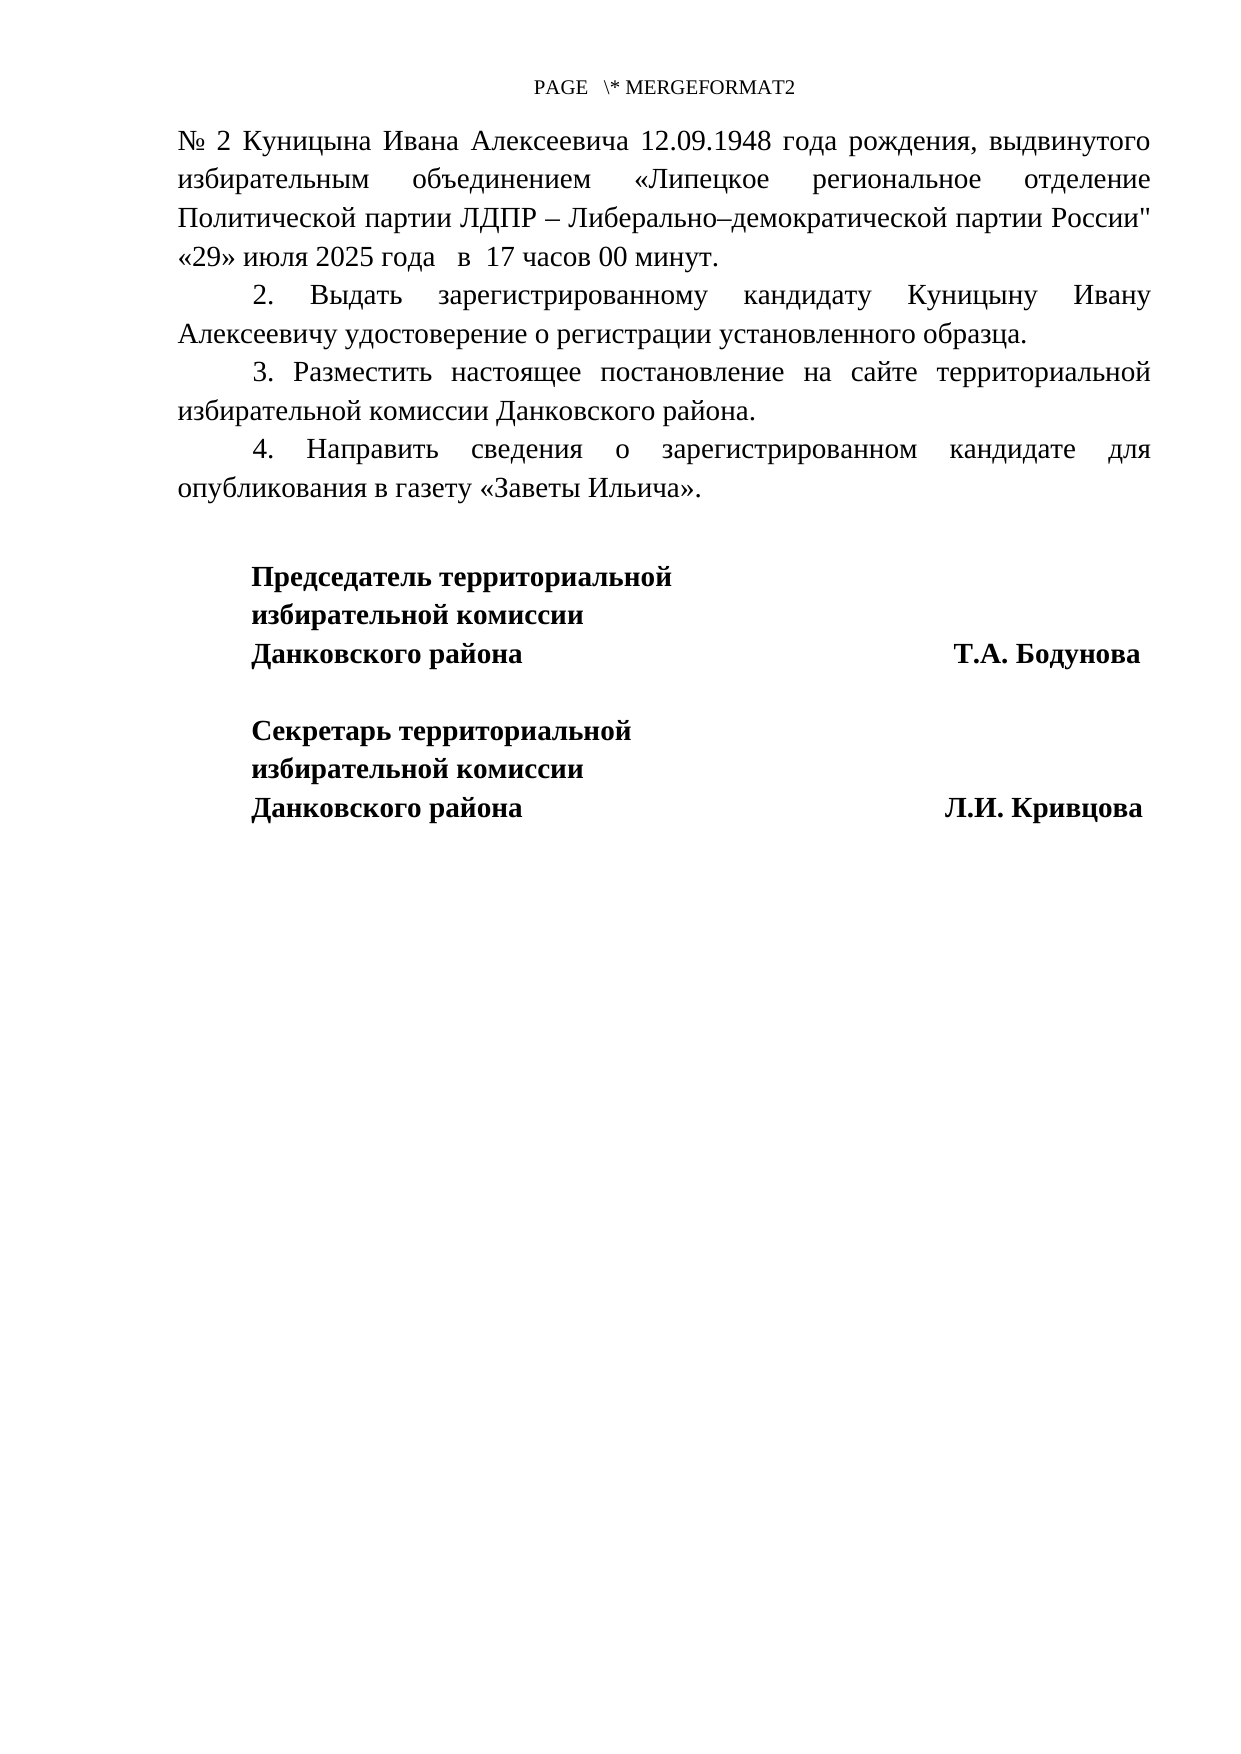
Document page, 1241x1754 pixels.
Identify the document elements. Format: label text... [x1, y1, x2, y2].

text Секретарь территориальной [177, 713, 1152, 747]
text Председатель территориальной [177, 559, 1152, 592]
text 3. Разместить настоящее постановление на сайте территориальной избирательной комиссии Данковского района. [177, 354, 1152, 426]
text Данковского района Л.И. Кривцова [177, 790, 1152, 824]
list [177, 123, 1152, 272]
text 2. Выдать зарегистрированному кандидату Куницыну Ивану Алексеевичу удостоверение о регистрации установленного образца. [177, 277, 1152, 349]
text 4. Направить сведения о зарегистрированном кандидате для опубликования в газету «Заветы Ильича». [177, 431, 1152, 503]
text Данковского района Т.А. Бодунова [177, 636, 1152, 669]
text избирательной комиссии [177, 597, 1152, 631]
text избирательной комиссии [177, 752, 1152, 785]
